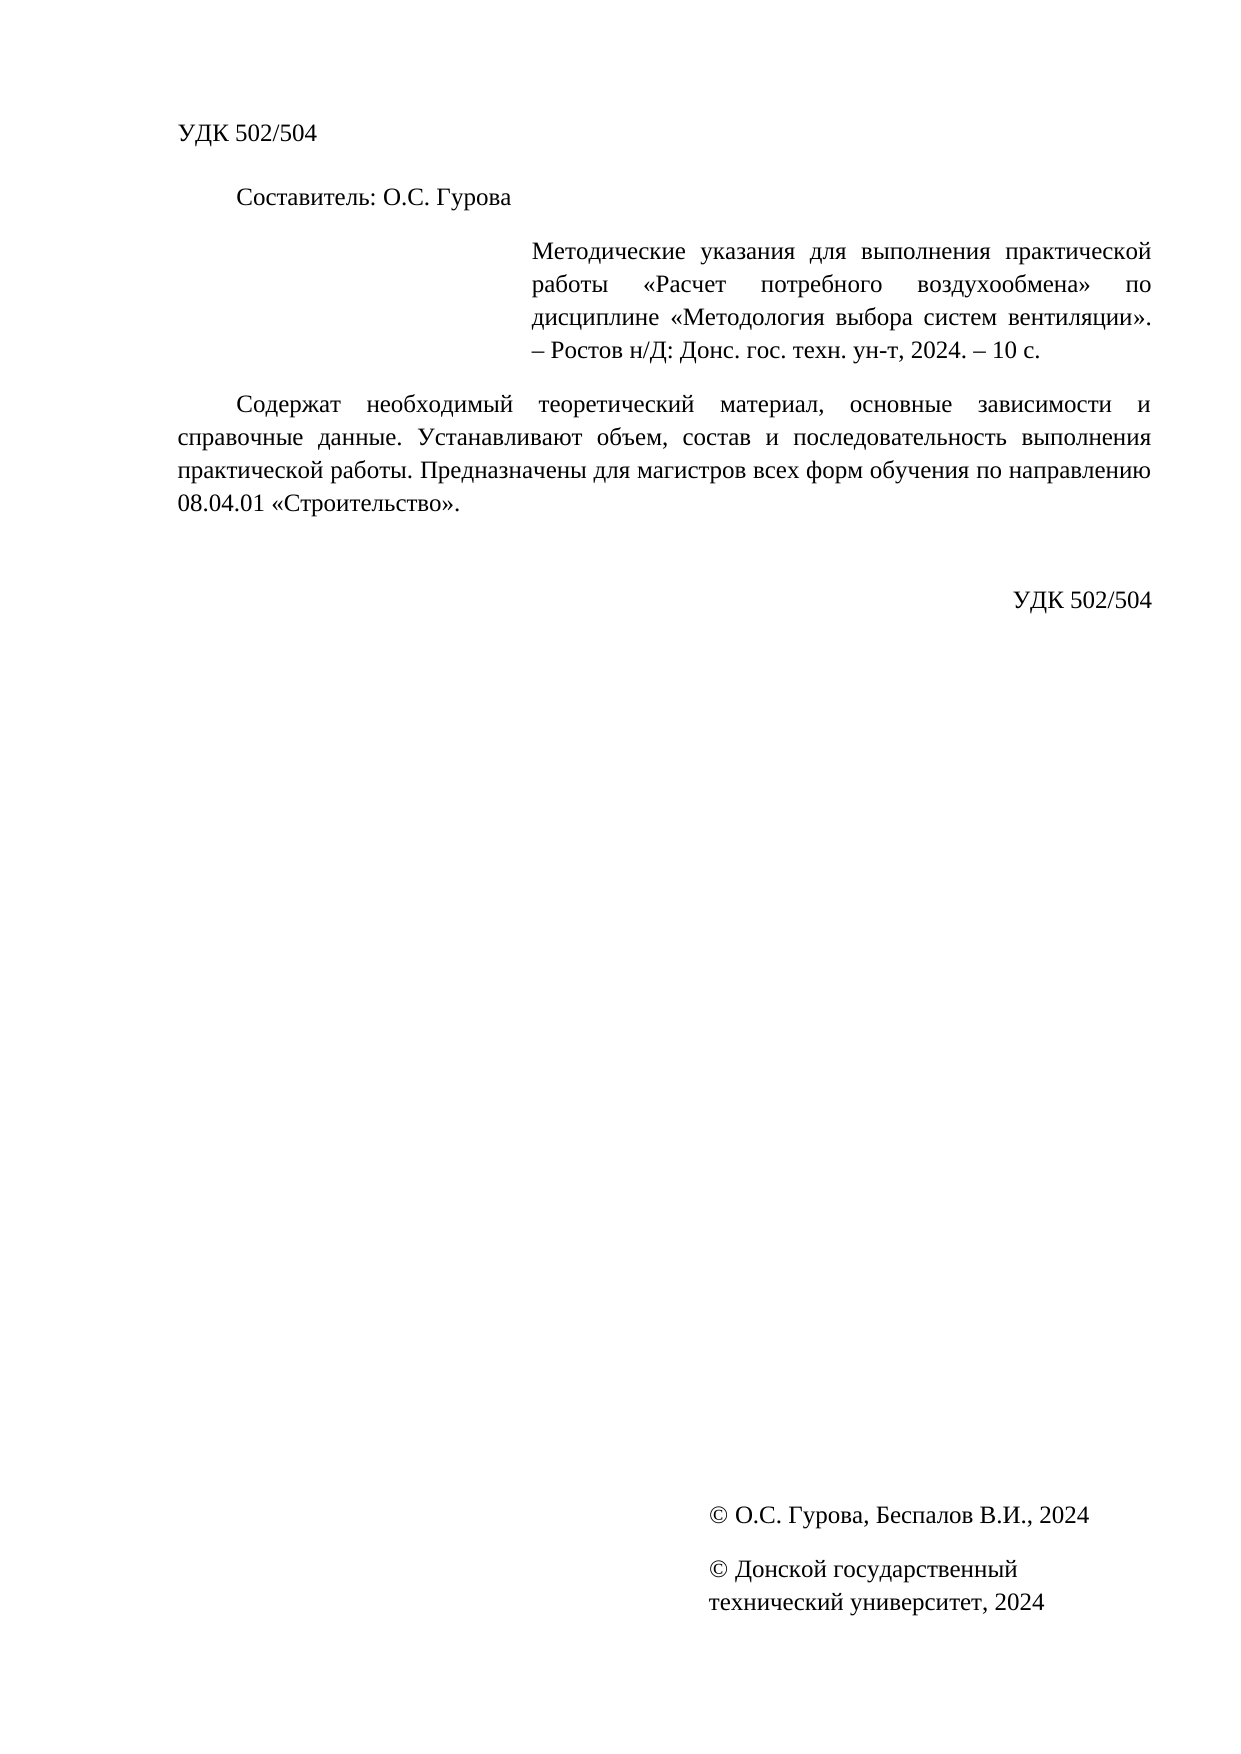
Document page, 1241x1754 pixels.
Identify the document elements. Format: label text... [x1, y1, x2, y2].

text УДК 502/504 [177, 118, 1152, 147]
text О.С. Гурова, Беспалов В.И., 2024 [709, 1500, 1152, 1529]
text УДК 502/504 [177, 585, 1152, 614]
text Донской государственный технический университет, 2024 [709, 1554, 1152, 1616]
text Содержат необходимый теоретический материал, основные зависимости и справочные данные. Устанавливают объем, состав и последовательность выполнения практической работы. Предназначены для магистров всех форм обучения по направлению 08.04.01 «Строительство». [177, 389, 1152, 517]
text Методические указания для выполнения практической работы «Расчет потребного воздухообмена» по дисциплине «Методология выбора систем вентиляции». – Ростов н/Д: Донс. гос. техн. ун-т, 2024. – 10 с. [532, 236, 1152, 364]
text Составитель: О.С. Гурова [177, 182, 1152, 211]
